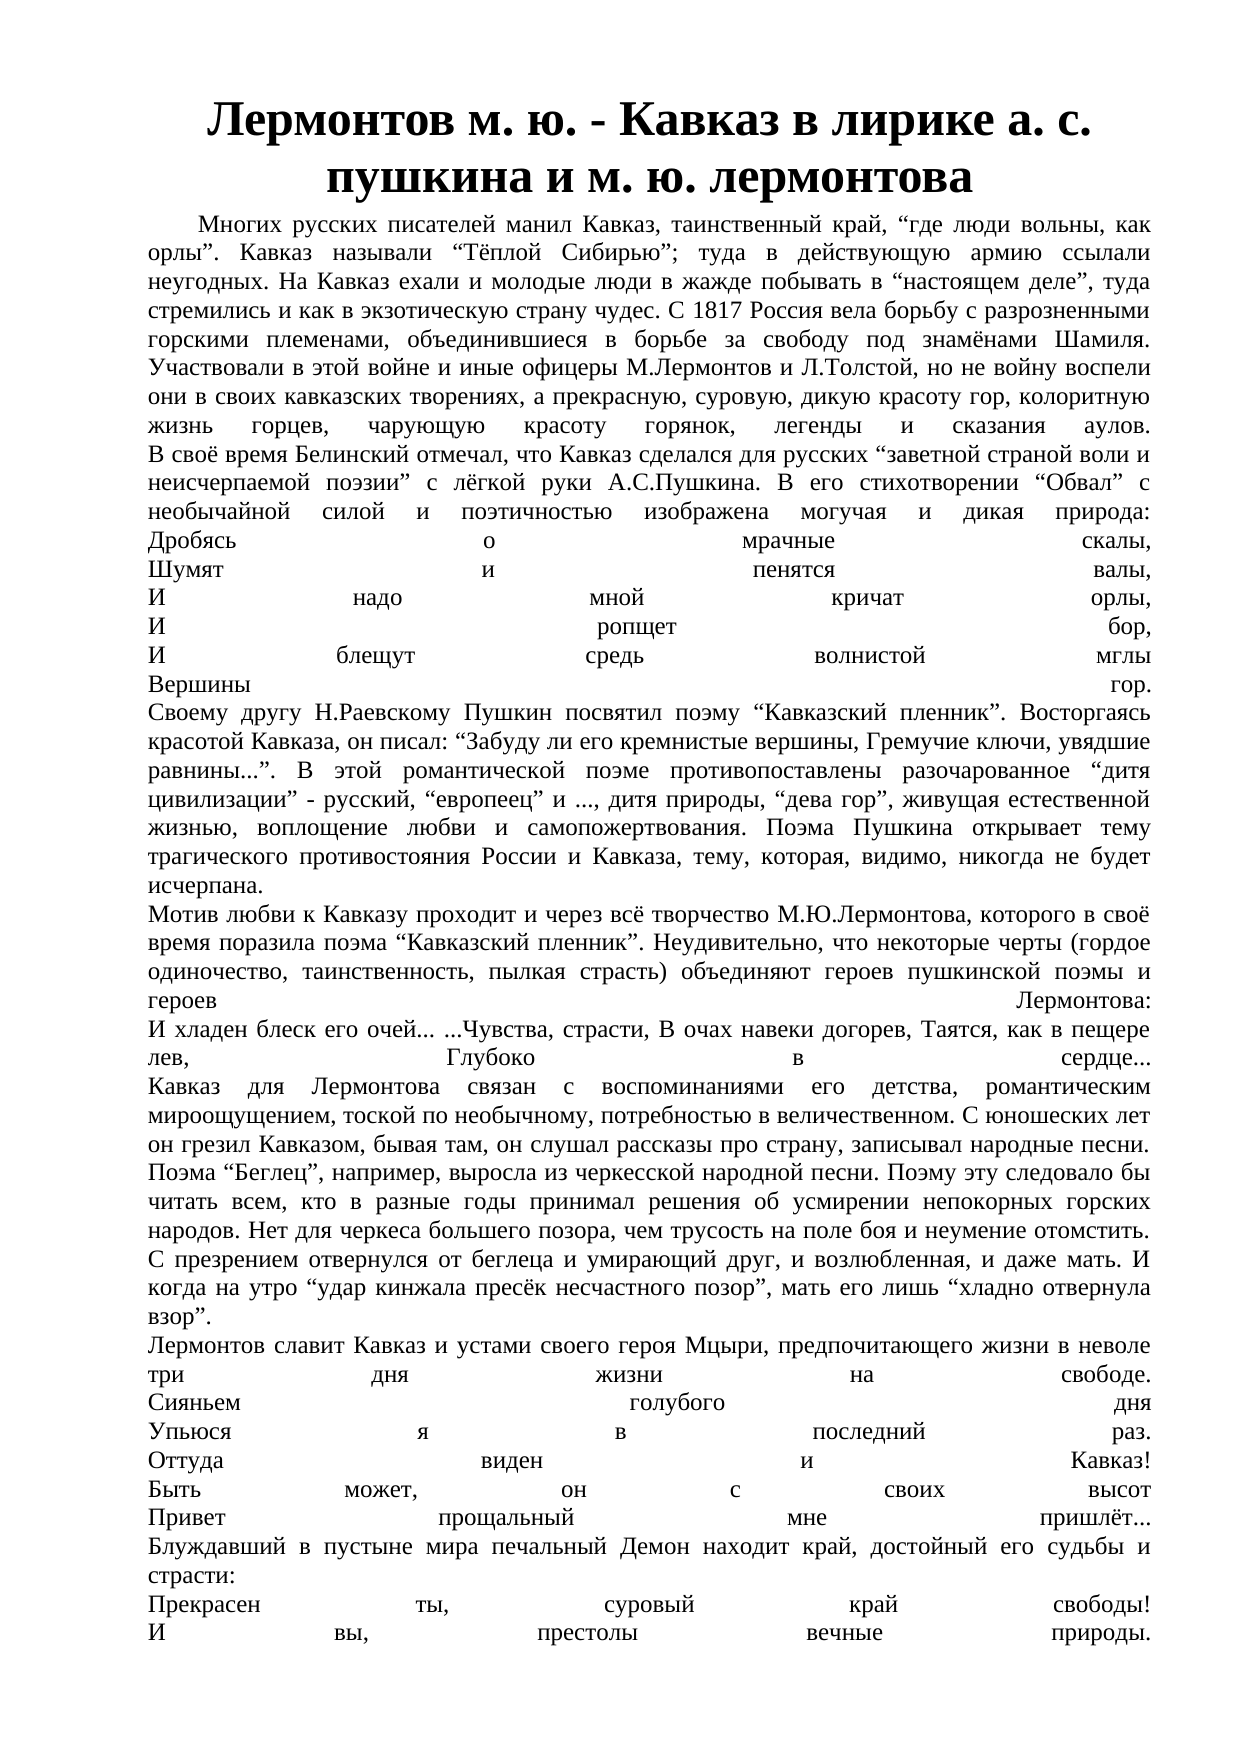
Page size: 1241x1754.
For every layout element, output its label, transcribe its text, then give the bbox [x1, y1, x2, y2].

subtitle Лермонтов м. ю. - Кавказ в лирике а. с. пушкина и м. ю. лермонтова [148, 88, 1152, 203]
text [148, 209, 1152, 1646]
